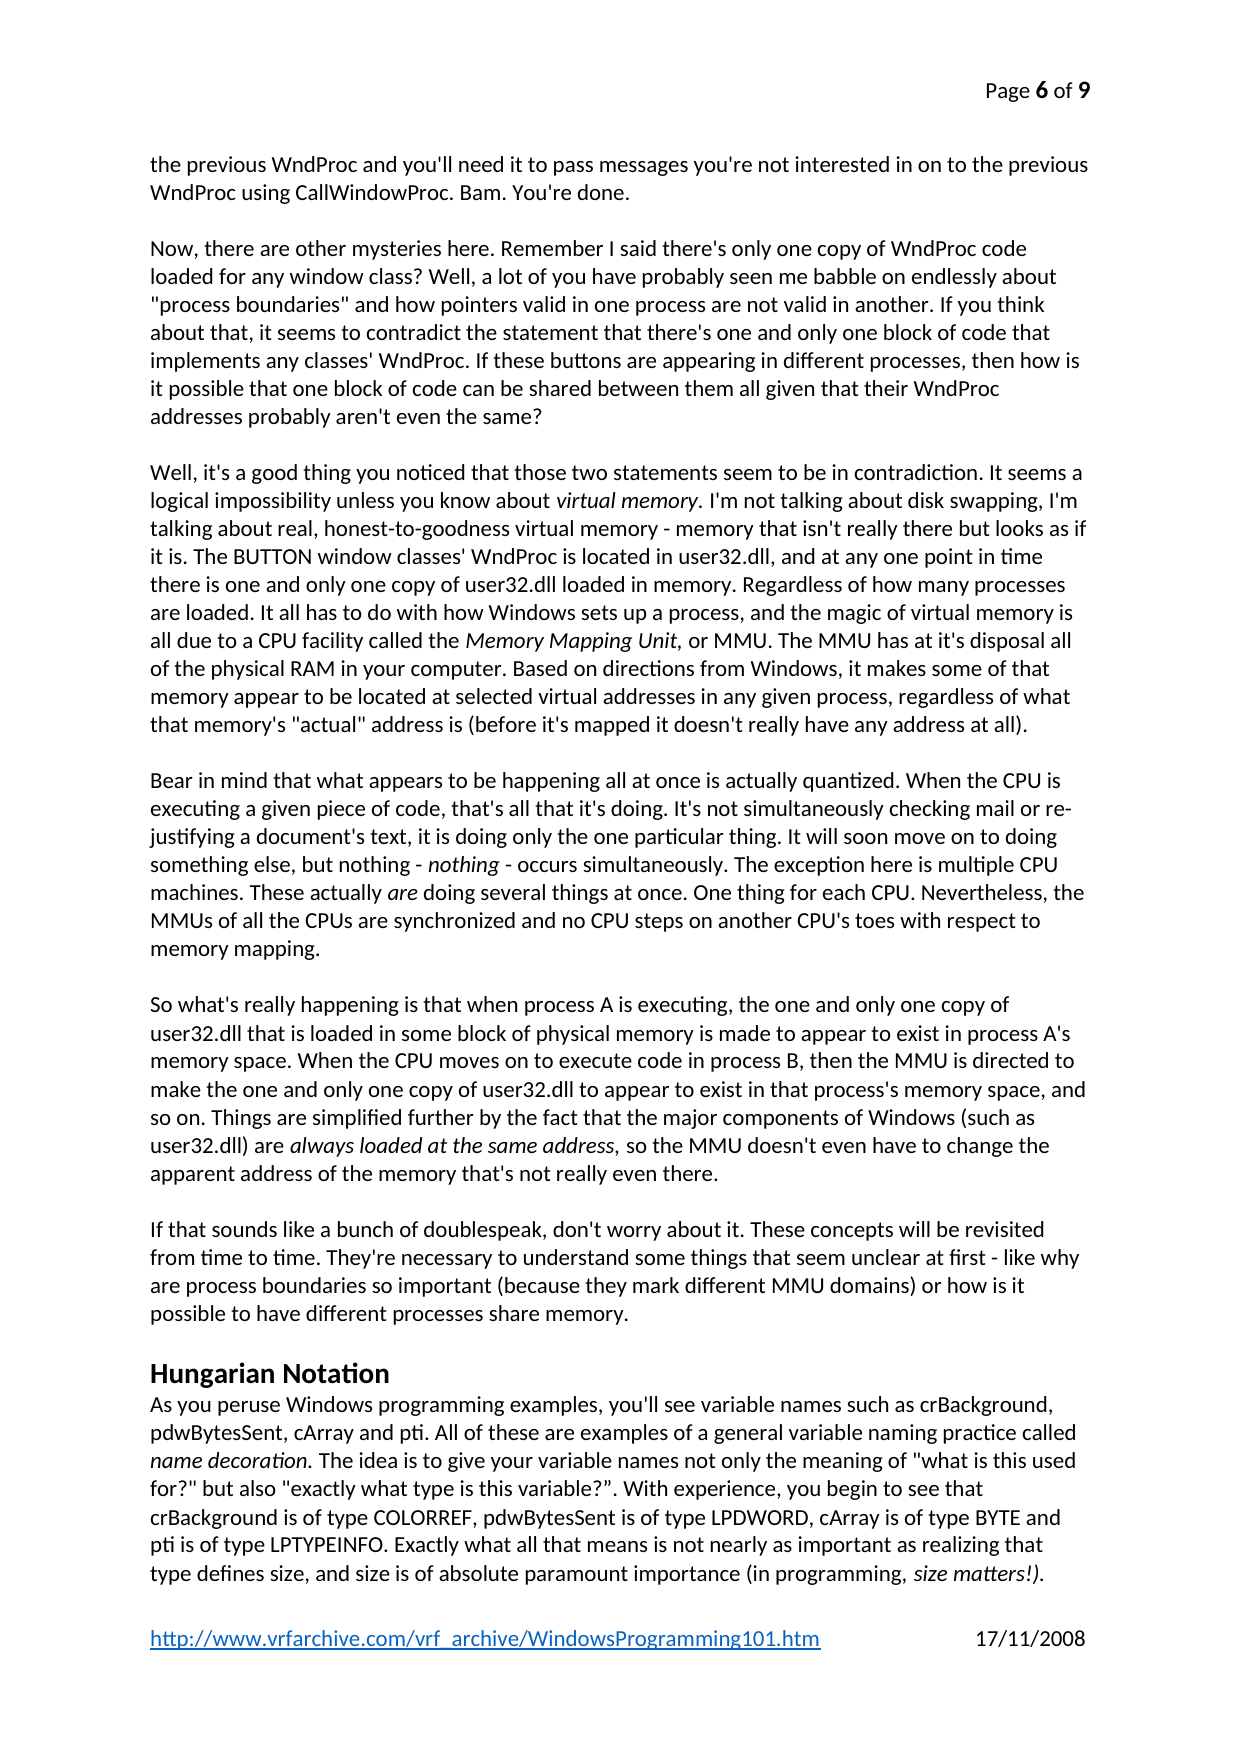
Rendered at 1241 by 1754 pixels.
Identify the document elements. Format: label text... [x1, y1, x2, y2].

text If that sounds like a bunch of doublespeak, don't worry about it. These concepts will be revisited from time to time. They're necessary to understand some things that seem unclear at first - like why are process boundaries so important (because they mark different MMU domains) or how is it possible to have different processes share memory. [150, 1215, 1090, 1327]
text As you peruse Windows programming examples, you'll see variable names such as crBackground, pdwBytesSent, cArray and pti. All of these are examples of a general variable naming practice called name decoration. The idea is to give your variable names not only the meaning of "what is this used for?" but also "exactly what type is this variable?”. With experience, you begin to see that crBackground is of type COLORREF, pdwBytesSent is of type LPDWORD, cArray is of type BYTE and pti is of type LPTYPEINFO. Exactly what all that means is not nearly as important as realizing that type defines size, and size is of absolute paramount importance (in programming, size matters!). [150, 1391, 1090, 1587]
text So what's really happening is that when process A is executing, the one and only one copy of user32.dll that is loaded in some block of physical memory is made to appear to exist in process A's memory space. When the CPU moves on to execute code in process B, then the MMU is directed to make the one and only one copy of user32.dll to appear to exist in that process's memory space, and so on. Things are simplified further by the fact that the major components of Windows (such as user32.dll) are always loaded at the same address, so the MMU doesn't even have to change the apparent address of the memory that's not really even there. [150, 991, 1090, 1187]
text Well, it's a good thing you noticed that those two statements seem to be in contradiction. It seems a logical impossibility unless you know about virtual memory. I'm not talking about disk swapping, I'm talking about real, honest-to-goodness virtual memory - memory that isn't really there but looks as if it is. The BUTTON window classes' WndProc is located in user32.dll, and at any one point in time there is one and only one copy of user32.dll loaded in memory. Regardless of how many processes are loaded. It all has to do with how Windows sets up a process, and the magic of virtual memory is all due to a CPU facility called the Memory Mapping Unit, or MMU. The MMU has at it's disposal all of the physical RAM in your computer. Based on directions from Windows, it makes some of that memory appear to be located at selected virtual addresses in any given process, regardless of what that memory's "actual" address is (before it's mapped it doesn't really have any address at all). [150, 458, 1090, 738]
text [150, 150, 1090, 206]
text Bear in mind that what appears to be happening all at once is actually quantized. When the CPU is executing a given piece of code, that's all that it's doing. It's not simultaneously checking mail or re-justifying a document's text, it is doing only the one particular thing. It will soon move on to doing something else, but nothing - nothing - occurs simultaneously. The exception here is multiple CPU machines. These actually are doing several things at once. One thing for each CPU. Nevertheless, the MMUs of all the CPUs are synchronized and no CPU steps on another CPU's toes with respect to memory mapping. [150, 766, 1090, 963]
text Hungarian Notation [150, 1355, 1090, 1391]
text Now, there are other mysteries here. Remember I said there's only one copy of WndProc code loaded for any window class? Well, a lot of you have probably seen me babble on endlessly about "process boundaries" and how pointers valid in one process are not valid in another. If you think about that, it seems to contradict the statement that there's one and only one block of code that implements any classes' WndProc. If these buttons are appearing in different processes, then how is it possible that one block of code can be shared between them all given that their WndProc addresses probably aren't even the same? [150, 234, 1090, 430]
